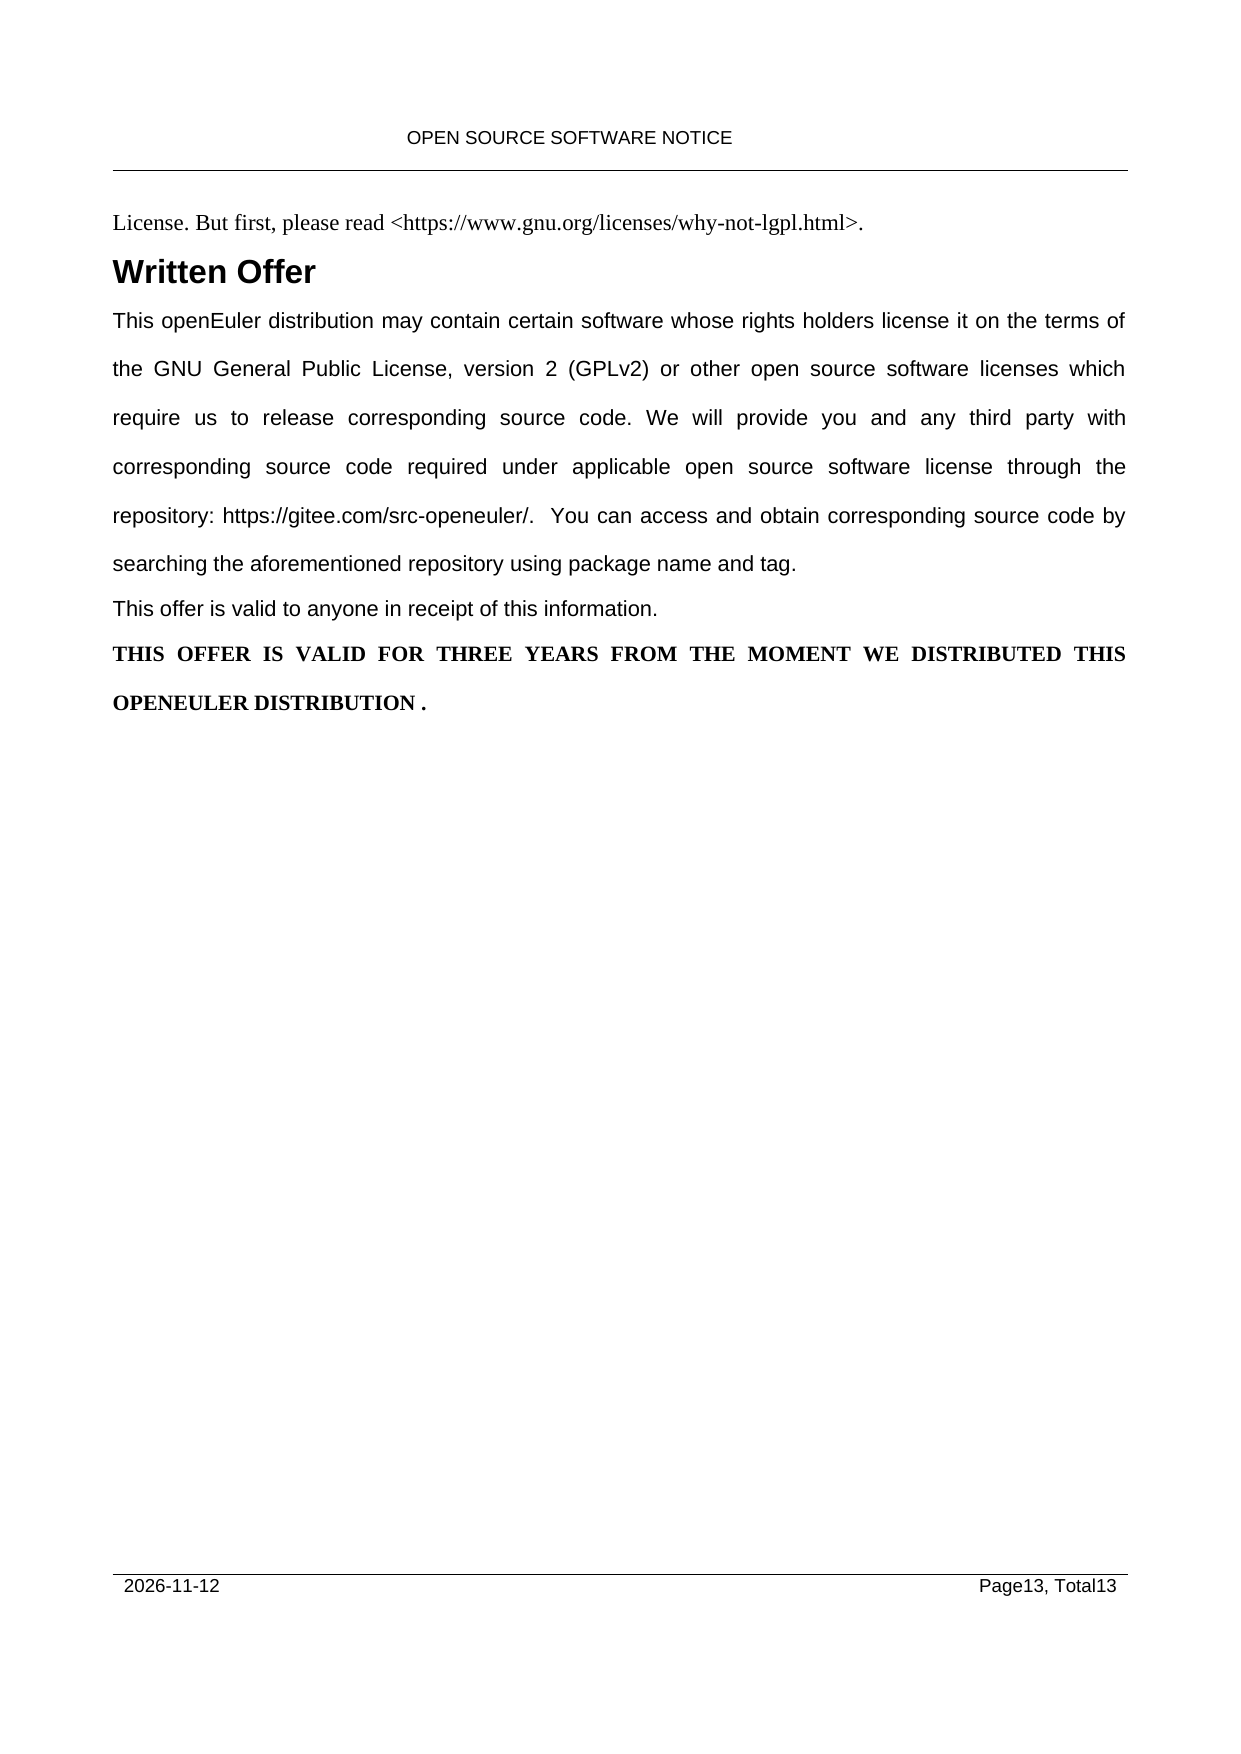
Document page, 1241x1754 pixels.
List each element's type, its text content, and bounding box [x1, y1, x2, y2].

text This offer is valid to anyone in receipt of this information. [112, 593, 1128, 625]
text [112, 206, 1128, 239]
text This openEuler distribution may contain certain software whose rights holders license it on the terms of the GNU General Public License, version 2 (GPLv2) or other open source software licenses which require us to release corresponding source code. We will provide you and any third party with corresponding source code required under applicable open source software license through the repository: https://gitee.com/src-openeuler/. You can access and obtain corresponding source code by searching the aforementioned repository using package name and tag. [112, 304, 1128, 580]
text Written Offer [112, 239, 1128, 304]
text THIS OFFER IS VALID FOR THREE YEARS FROM THE MOMENT WE DISTRIBUTED THIS OPENEULER DISTRIBUTION . [112, 638, 1128, 719]
